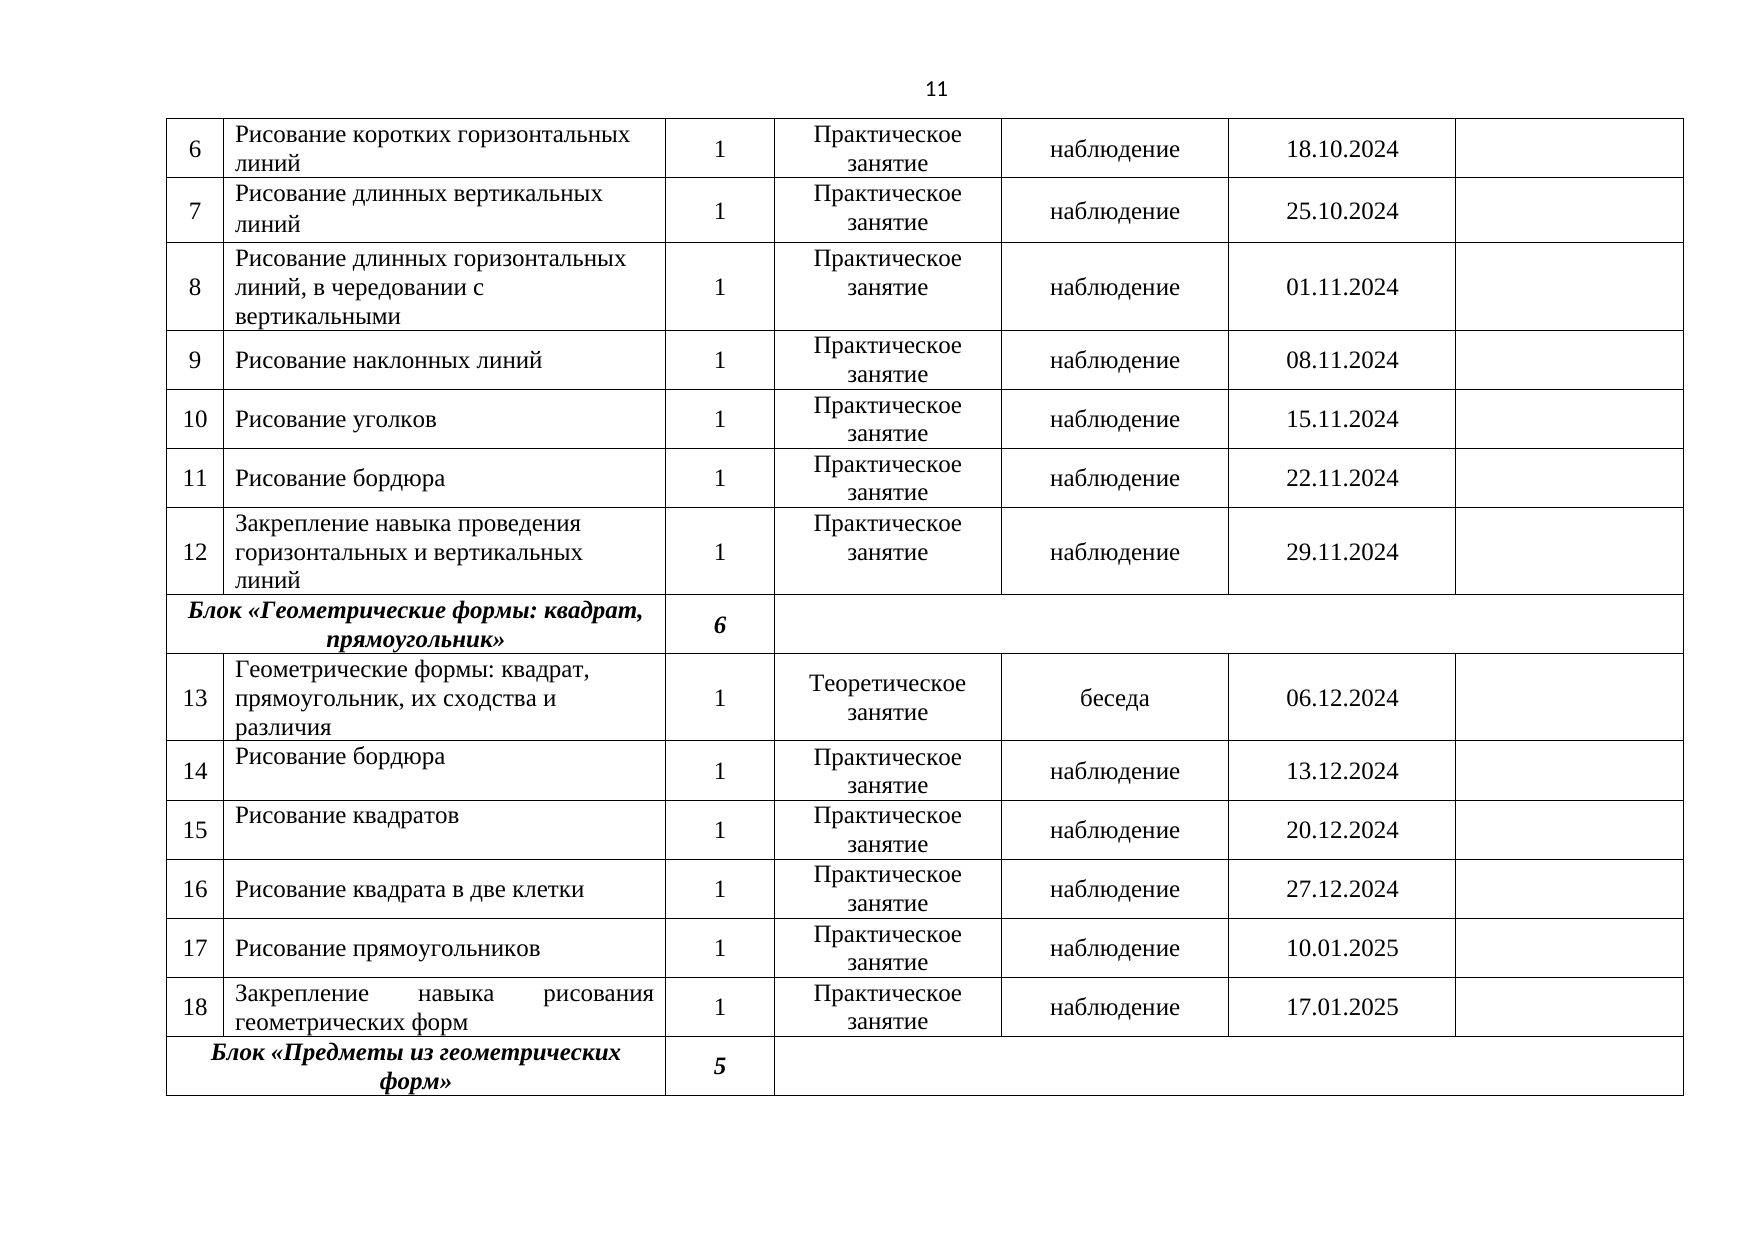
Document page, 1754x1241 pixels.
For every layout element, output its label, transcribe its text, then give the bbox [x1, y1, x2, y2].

table_cell 5 [666, 1037, 774, 1095]
table_cell Рисование квадратов [224, 801, 665, 858]
table_cell 22.11.2024 [1229, 449, 1455, 507]
table_cell Закрепление навыка проведения горизонтальных и вертикальных линий [224, 508, 665, 594]
table_cell 08.11.2024 [1229, 331, 1455, 389]
table_cell 6 [666, 595, 774, 653]
table_cell Геометрические формы: квадрат, прямоугольник, их сходства и различия [224, 654, 665, 740]
table_cell 1 [666, 119, 774, 177]
table_cell Практическое занятие [775, 978, 1001, 1036]
table_cell наблюдение [1002, 331, 1228, 389]
table_cell наблюдение [1002, 919, 1228, 977]
table_cell наблюдение [1002, 508, 1228, 594]
table_cell Практическое занятие [775, 243, 1001, 329]
table_cell 1 [666, 243, 774, 329]
table_cell 1 [666, 449, 774, 507]
table_cell Закрепление навыка рисования геометрических форм [224, 978, 665, 1036]
table_cell 1 [666, 860, 774, 918]
table_cell 1 [666, 390, 774, 448]
table_cell Блок «Геометрические формы: квадрат, прямоугольник» [167, 595, 665, 653]
table_cell наблюдение [1002, 390, 1228, 448]
table_cell 10.01.2025 [1229, 919, 1455, 977]
table_cell наблюдение [1002, 978, 1228, 1036]
table_cell 8 [167, 243, 223, 329]
table_cell наблюдение [1002, 243, 1228, 329]
table_cell наблюдение [1002, 741, 1228, 799]
table_cell 17 [167, 919, 223, 977]
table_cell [775, 119, 1001, 177]
table_cell Практическое занятие [775, 178, 1001, 242]
table_cell [1456, 390, 1683, 448]
table_cell 1 [666, 919, 774, 977]
table_cell [1456, 119, 1683, 177]
table_cell 27.12.2024 [1229, 860, 1455, 918]
table_cell Рисование бордюра [224, 449, 665, 507]
table_cell [1456, 243, 1683, 329]
table_cell наблюдение [1002, 801, 1228, 858]
table_cell [1456, 331, 1683, 389]
table_cell 11 [167, 449, 223, 507]
table_cell 16 [167, 860, 223, 918]
table_cell [1456, 801, 1683, 858]
table_cell Практическое занятие [775, 741, 1001, 799]
table_cell 18 [167, 978, 223, 1036]
table_cell Рисование длинных вертикальных линий [224, 178, 665, 242]
table_cell наблюдение [1002, 449, 1228, 507]
table_cell 9 [167, 331, 223, 389]
table_cell Рисование уголков [224, 390, 665, 448]
table_cell Теоретическое занятие [775, 654, 1001, 740]
table_cell [1456, 178, 1683, 242]
table_cell Практическое занятие [775, 390, 1001, 448]
table_cell [1456, 919, 1683, 977]
table_cell Блок «Предметы из геометрических форм» [167, 1037, 665, 1095]
table_cell 1 [666, 654, 774, 740]
table_cell 15 [167, 801, 223, 858]
table_cell 29.11.2024 [1229, 508, 1455, 594]
table_cell Рисование длинных горизонтальных линий, в чередовании с вертикальными [224, 243, 665, 329]
table_cell 1 [666, 978, 774, 1036]
table_cell [1456, 860, 1683, 918]
table_cell беседа [1002, 654, 1228, 740]
table_cell 15.11.2024 [1229, 390, 1455, 448]
table_cell Практическое занятие [775, 919, 1001, 977]
table_cell [775, 595, 1683, 653]
table_cell [1456, 978, 1683, 1036]
table_cell Практическое занятие [775, 860, 1001, 918]
table_cell 1 [666, 801, 774, 858]
table_cell [1456, 741, 1683, 799]
table_cell 20.12.2024 [1229, 801, 1455, 858]
table_cell наблюдение [1002, 119, 1228, 177]
table_cell Практическое занятие [775, 508, 1001, 594]
table_cell Рисование квадрата в две клетки [224, 860, 665, 918]
table_cell Рисование бордюра [224, 741, 665, 799]
table_cell Практическое занятие [775, 449, 1001, 507]
table_cell 13.12.2024 [1229, 741, 1455, 799]
table_cell Рисование наклонных линий [224, 331, 665, 389]
table_cell 01.11.2024 [1229, 243, 1455, 329]
table_cell [1456, 508, 1683, 594]
table_cell Практическое занятие [775, 331, 1001, 389]
table_cell [1456, 654, 1683, 740]
table_cell 7 [167, 178, 223, 242]
table_cell 1 [666, 178, 774, 242]
table_cell [775, 1037, 1683, 1095]
table_cell 1 [666, 331, 774, 389]
table_cell 17.01.2025 [1229, 978, 1455, 1036]
table_cell 13 [167, 654, 223, 740]
table_cell 18.10.2024 [1229, 119, 1455, 177]
table_cell 14 [167, 741, 223, 799]
table_cell Рисование коротких горизонтальных линий [224, 119, 665, 177]
table_cell 1 [666, 741, 774, 799]
table_cell 10 [167, 390, 223, 448]
table_cell наблюдение [1002, 178, 1228, 242]
table_cell 1 [666, 508, 774, 594]
table_cell [1456, 449, 1683, 507]
table_cell Рисование прямоугольников [224, 919, 665, 977]
table_cell Практическое занятие [775, 801, 1001, 858]
table_cell 25.10.2024 [1229, 178, 1455, 242]
table_cell 6 [167, 119, 223, 177]
table_cell наблюдение [1002, 860, 1228, 918]
table_cell 06.12.2024 [1229, 654, 1455, 740]
table_cell 12 [167, 508, 223, 594]
